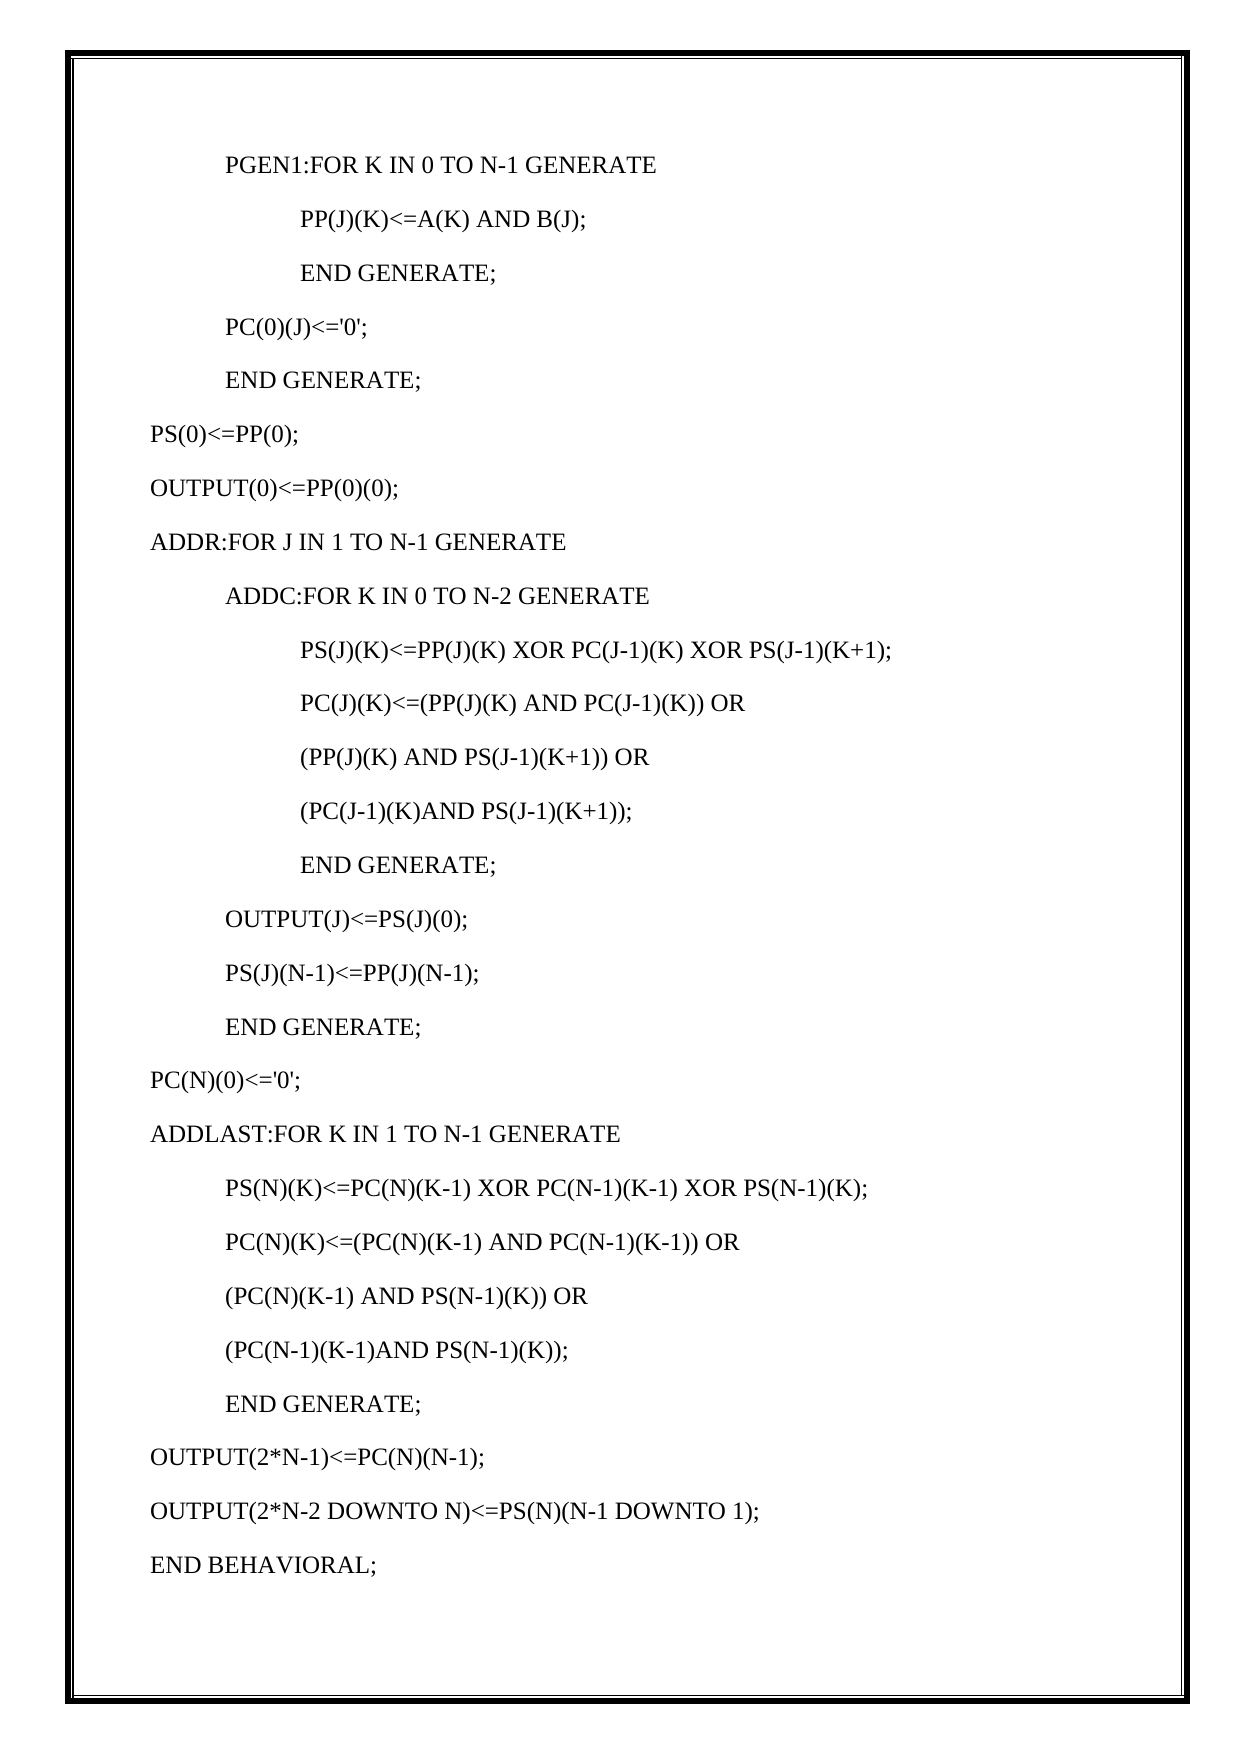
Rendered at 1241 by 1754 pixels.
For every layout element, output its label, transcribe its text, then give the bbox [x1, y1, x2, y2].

text OUTPUT(2*N-1)<=PC(N)(N-1); [150, 1442, 1090, 1471]
text END GENERATE; [225, 1012, 1090, 1040]
text PS(N)(K)<=PC(N)(K-1) XOR PC(N-1)(K-1) XOR PS(N-1)(K); [225, 1173, 1090, 1202]
text PS(0)<=PP(0); [150, 419, 1090, 448]
text END GENERATE; [300, 258, 1090, 286]
text (PP(J)(K) AND PS(J-1)(K+1)) OR [300, 742, 1090, 771]
text PC(0)(J)<='0'; [225, 312, 1090, 340]
text END BEHAVIORAL; [150, 1550, 1090, 1579]
text OUTPUT(0)<=PP(0)(0); [150, 473, 1090, 502]
text OUTPUT(2*N-2 DOWNTO N)<=PS(N)(N-1 DOWNTO 1); [150, 1496, 1090, 1525]
text (PC(J-1)(K)AND PS(J-1)(K+1)); [300, 796, 1090, 825]
text ADDLAST:FOR K IN 1 TO N-1 GENERATE [150, 1119, 1090, 1148]
text PC(N)(0)<='0'; [150, 1066, 1090, 1094]
text PC(N)(K)<=(PC(N)(K-1) AND PC(N-1)(K-1)) OR [225, 1227, 1090, 1256]
text PP(J)(K)<=A(K) AND B(J); [300, 204, 1090, 233]
text END GENERATE; [225, 365, 1090, 394]
text END GENERATE; [300, 850, 1090, 879]
text (PC(N)(K-1) AND PS(N-1)(K)) OR [225, 1281, 1090, 1310]
text ADDC:FOR K IN 0 TO N-2 GENERATE [225, 581, 1090, 609]
text PC(J)(K)<=(PP(J)(K) AND PC(J-1)(K)) OR [300, 688, 1090, 717]
text (PC(N-1)(K-1)AND PS(N-1)(K)); [225, 1335, 1090, 1363]
text END GENERATE; [225, 1389, 1090, 1417]
text PS(J)(N-1)<=PP(J)(N-1); [225, 958, 1090, 987]
text PGEN1:FOR K IN 0 TO N-1 GENERATE [225, 150, 1090, 179]
text PS(J)(K)<=PP(J)(K) XOR PC(J-1)(K) XOR PS(J-1)(K+1); [300, 635, 1090, 663]
text OUTPUT(J)<=PS(J)(0); [225, 904, 1090, 933]
text ADDR:FOR J IN 1 TO N-1 GENERATE [150, 527, 1090, 556]
